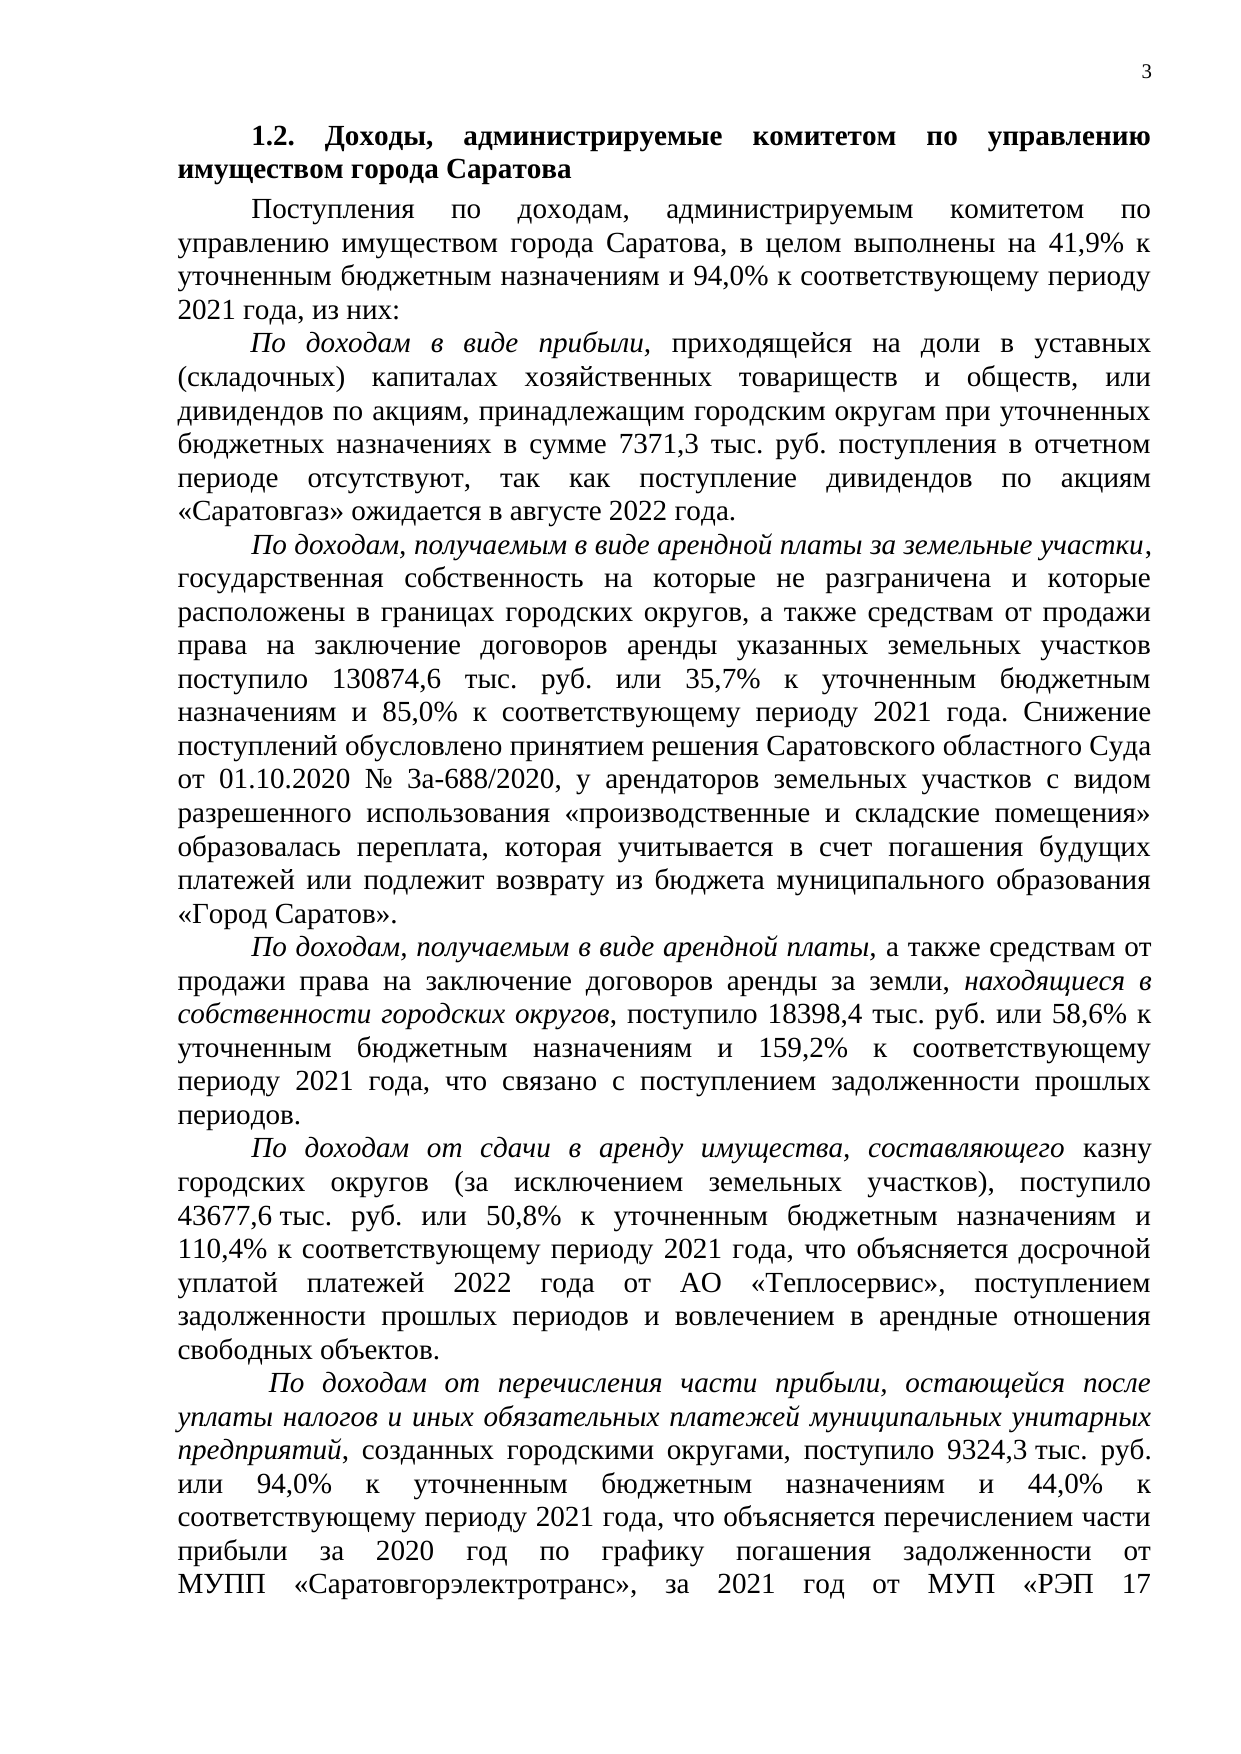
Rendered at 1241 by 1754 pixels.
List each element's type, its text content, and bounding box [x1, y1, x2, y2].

list По доходам от сдачи в аренду имущества, составляющего казну городских округов (за исключением земельных участков), поступило 43677,6 тыс. руб. или 50,8% к уточненным бюджетным назначениям и 110,4% к соответствующему периоду 2021 года, что объясняется досрочной уплатой платежей 2022 года от АО «Теплосервис», поступлением задолженности прошлых периодов и вовлечением в арендные отношения свободных объектов. [177, 1131, 1152, 1365]
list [177, 1365, 1152, 1600]
list 1.2. Доходы, администрируемые комитетом по управлению имуществом города Саратова [177, 118, 1152, 185]
list По доходам, получаемым в виде арендной платы за земельные участки, государственная собственность на которые не разграничена и которые расположены в границах городских округов, а также средствам от продажи права на заключение договоров аренды указанных земельных участков поступило 130874,6 тыс. руб. или 35,7% к уточненным бюджетным назначениям и 85,0% к соответствующему периоду 2021 года. Снижение поступлений обусловлено принятием решения Саратовского областного Суда от 01.10.2020 № 3а-688/2020, у арендаторов земельных участков с видом разрешенного использования «производственные и складские помещения» образовалась переплата, которая учитывается в счет погашения будущих платежей или подлежит возврату из бюджета муниципального образования «Город Саратов». [177, 527, 1152, 929]
list Поступления по доходам, администрируемым комитетом по управлению имуществом города Саратова, в целом выполнены на 41,9% к уточненным бюджетным назначениям и 94,0% к соответствующему периоду 2021 года, из них: [177, 191, 1152, 326]
list По доходам, получаемым в виде арендной платы, а также средствам от продажи права на заключение договоров аренды за земли, находящиеся в собственности городских округов, поступило 18398,4 тыс. руб. или 58,6% к уточненным бюджетным назначениям и 159,2% к соответствующему периоду 2021 года, что связано с поступлением задолженности прошлых периодов. [177, 929, 1152, 1131]
text По доходам в виде прибыли, приходящейся на доли в уставных (складочных) капиталах хозяйственных товариществ и обществ, или дивидендов по акциям, принадлежащим городским округам при уточненных бюджетных назначениях в сумме 7371,3 тыс. руб. поступления в отчетном периоде отсутствуют, так как поступление дивидендов по акциям «Саратовгаз» ожидается в августе 2022 года. [177, 326, 1152, 527]
